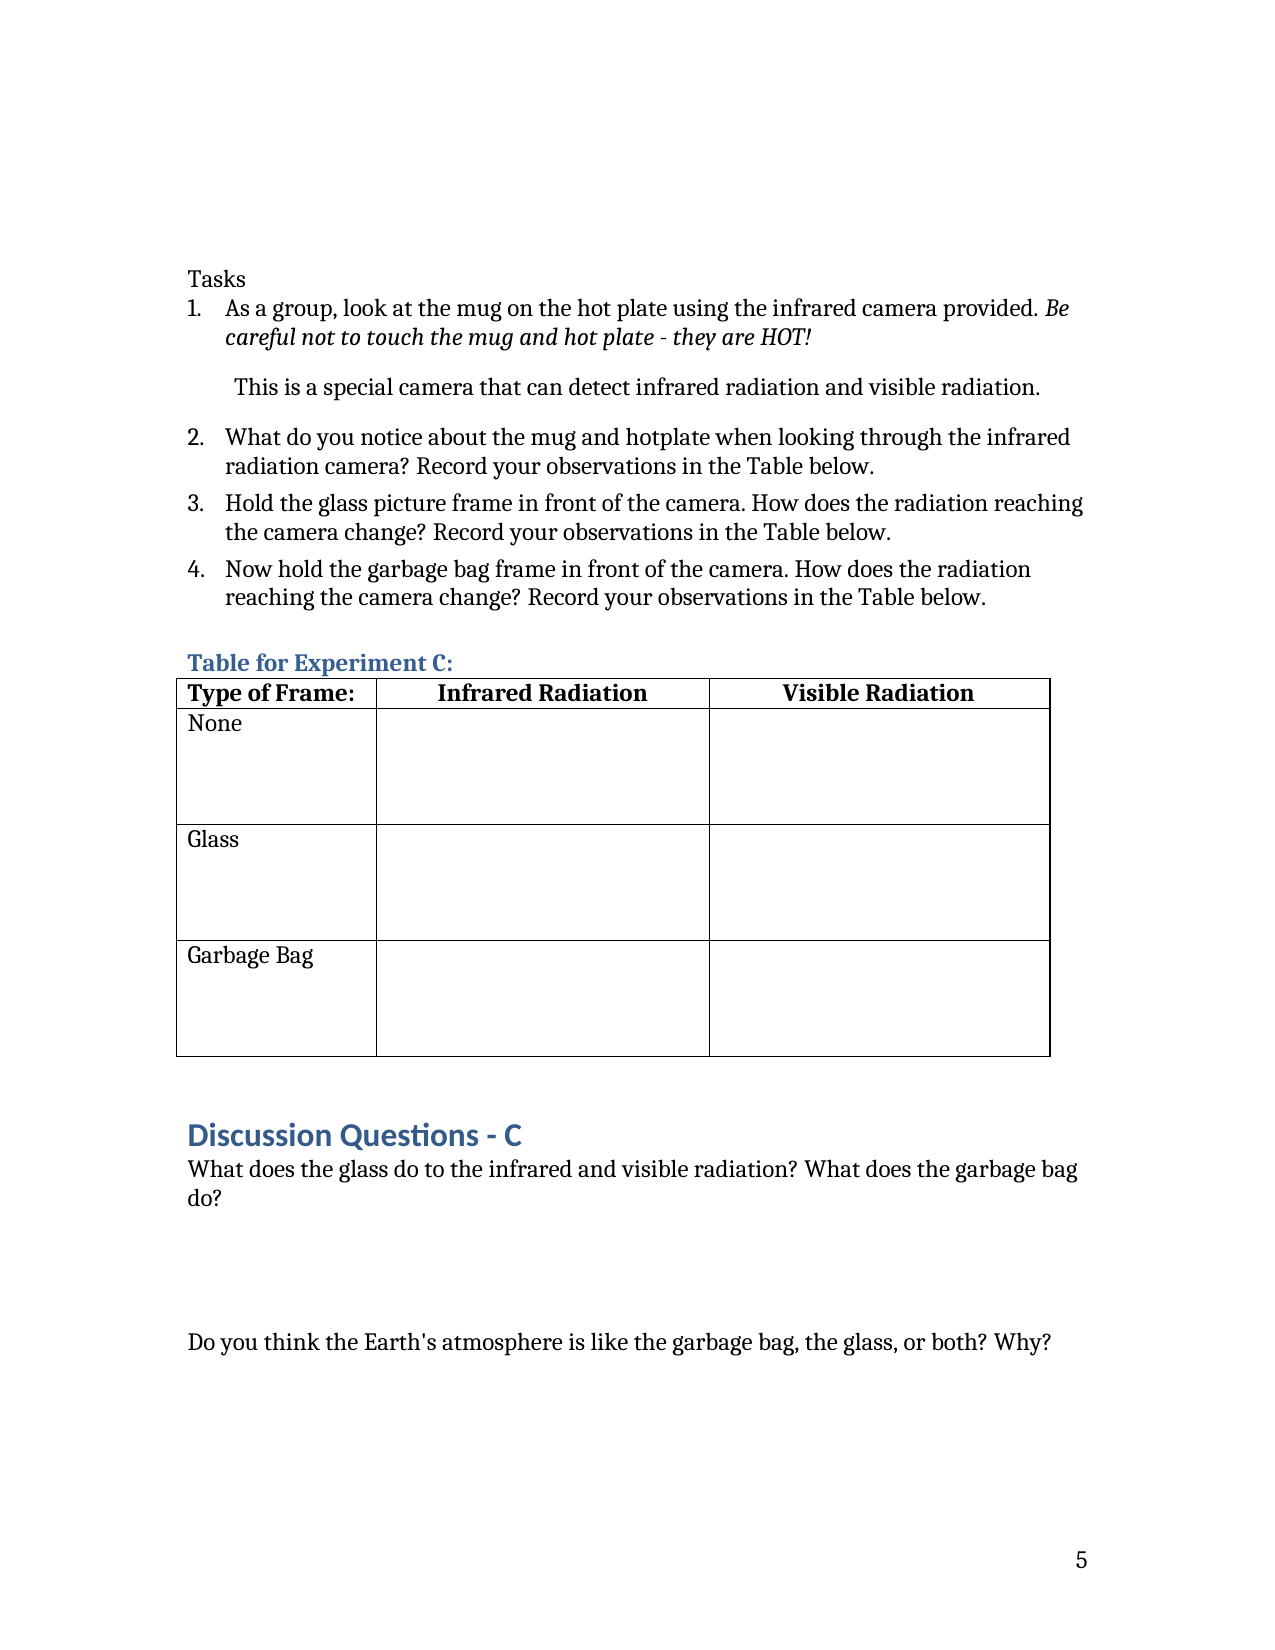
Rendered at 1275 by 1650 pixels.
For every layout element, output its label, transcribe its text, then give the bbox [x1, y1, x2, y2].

table_cell [710, 825, 1049, 940]
table_cell [377, 941, 709, 1056]
text Tasks [187, 265, 1087, 294]
table_cell [377, 709, 709, 824]
text What does the glass do to the infrared and visible radiation? What does the garbage bag do? [187, 1155, 1087, 1213]
text Discussion Questions - C [187, 1114, 1087, 1155]
list As a group, look at the mug on the hot plate using the infrared camera provided. Be careful not to touch the mug and hot plate - they are HOT! [187, 294, 1087, 351]
text Table for Experiment C: [187, 649, 1087, 678]
list What do you notice about the mug and hotplate when looking through the infrared radiation camera? Record your observations in the Table below. [187, 423, 1087, 480]
table_header Type of Frame: [177, 679, 376, 708]
table_cell Garbage Bag [177, 941, 376, 1056]
list Hold the glass picture frame in front of the camera. How does the radiation reaching the camera change? Record your observations in the Table below. [187, 489, 1087, 546]
table_header Visible Radiation [710, 679, 1049, 708]
table_cell Glass [177, 825, 376, 940]
table_cell [710, 709, 1049, 824]
table_cell None [177, 709, 376, 824]
table_header Infrared Radiation [377, 679, 709, 708]
list Now hold the garbage bag frame in front of the camera. How does the radiation reaching the camera change? Record your observations in the Table below. [187, 554, 1087, 612]
text Do you think the Earth's atmosphere is like the garbage bag, the glass, or both? Why? [187, 1328, 1087, 1356]
table_cell [377, 825, 709, 940]
table_cell [710, 941, 1049, 1056]
text This is a special camera that can detect infrared radiation and visible radiation. [187, 373, 1087, 401]
